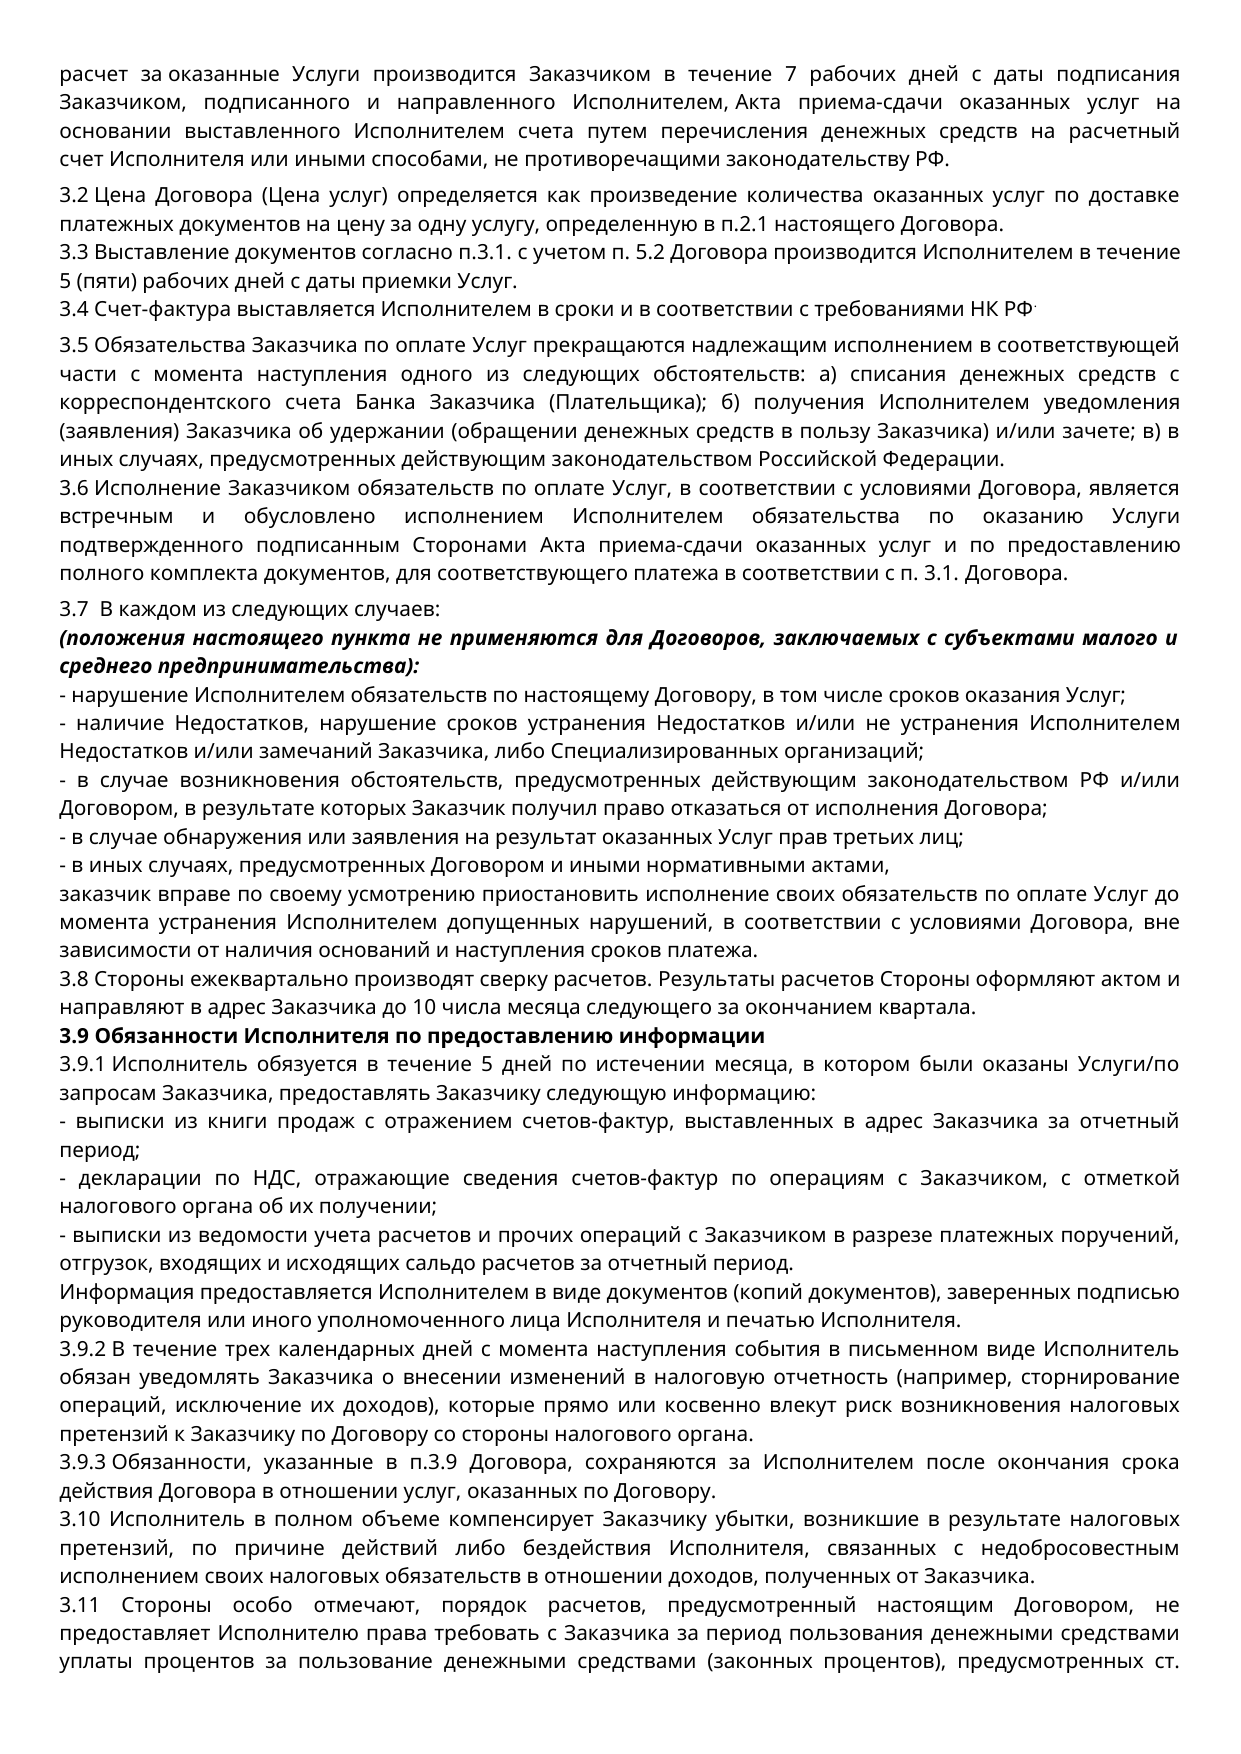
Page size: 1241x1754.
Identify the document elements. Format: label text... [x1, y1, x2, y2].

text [59, 1590, 1181, 1675]
text - нарушение Исполнителем обязательств по настоящему Договору, в том числе сроков оказания Услуг; [59, 680, 1181, 708]
list Обязанности Исполнителя по предоставлению информации [59, 1021, 1181, 1049]
list В каждом из следующих случаев: [59, 594, 1181, 623]
list - выписки из книги продаж с отражением счетов-фактур, выставленных в адрес Заказчика за отчетный период; [59, 1106, 1181, 1163]
list Стороны ежеквартально производят сверку расчетов. Результаты расчетов Стороны оформляют актом и направляют в адрес Заказчика до 10 числа месяца следующего за окончанием квартала. [59, 964, 1181, 1021]
list Информация предоставляется Исполнителем в виде документов (копий документов), заверенных подписью руководителя или иного уполномоченного лица Исполнителя и печатью Исполнителя. [59, 1277, 1181, 1334]
list Исполнение Заказчиком обязательств по оплате Услуг, в соответствии с условиями Договора, является встречным и обусловлено исполнением Исполнителем обязательства по оказанию Услуги подтвержденного подписанным Сторонами Акта приема-сдачи оказанных услуг и по предоставлению полного комплекта документов, для соответствующего платежа в соответствии с п. 3.1. Договора. [59, 473, 1181, 587]
list Обязанности, указанные в п.3.9 Договора, сохраняются за Исполнителем после окончания срока действия Договора в отношении услуг, оказанных по Договору. [59, 1447, 1181, 1504]
text (положения настоящего пункта не применяются для Договоров, заключаемых с субъектами малого и среднего предпринимательства): [59, 623, 1181, 680]
list Цена Договора (Цена услуг) определяется как произведение количества оказанных услуг по доставке платежных документов на цену за одну услугу, определенную в п.2.1 настоящего Договора. [59, 181, 1181, 237]
list В течение трех календарных дней с момента наступления события в письменном виде Исполнитель обязан уведомлять Заказчика о внесении изменений в налоговую отчетность (например, сторнирование операций, исключение их доходов), которые прямо или косвенно влекут риск возникновения налоговых претензий к Заказчику по Договору со стороны налогового органа. [59, 1334, 1181, 1447]
text - наличие Недостатков, нарушение сроков устранения Недостатков и/или не устранения Исполнителем Недостатков и/или замечаний Заказчика, либо Специализированных организаций; [59, 708, 1181, 765]
list Исполнитель обязуется в течение 5 дней по истечении месяца, в котором были оказаны Услуги/по запросам Заказчика, предоставлять Заказчику следующую информацию: [59, 1049, 1181, 1106]
text - в случае обнаружения или заявления на результат оказанных Услуг прав третьих лиц; [59, 822, 1181, 850]
list 3.10 Исполнитель в полном объеме компенсирует Заказчику убытки, возникшие в результате налоговых претензий, по причине действий либо бездействия Исполнителя, связанных с недобросовестным исполнением своих налоговых обязательств в отношении доходов, полученных от Заказчика. [59, 1504, 1181, 1590]
list Выставление документов согласно п.3.1. с учетом п. 5.2 Договора производится Исполнителем в течение 5 (пяти) рабочих дней с даты приемки Услуг. [59, 237, 1181, 294]
text расчет за оказанные Услуги производится Заказчиком в течение 7 рабочих дней с даты подписания Заказчиком, подписанного и направленного Исполнителем, Акта приема-сдачи оказанных услуг на основании выставленного Исполнителем счета путем перечисления денежных средств на расчетный счет Исполнителя или иными способами, не противоречащими законодательству РФ. [59, 59, 1181, 173]
list Обязательства Заказчика по оплате Услуг прекращаются надлежащим исполнением в соответствующей части с момента наступления одного из следующих обстоятельств: а) списания денежных средств с корреспондентского счета Банка Заказчика (Плательщика); б) получения Исполнителем уведомления (заявления) Заказчика об удержании (обращении денежных средств в пользу Заказчика) и/или зачете; в) в иных случаях, предусмотренных действующим законодательством Российской Федерации. [59, 331, 1181, 473]
text - в случае возникновения обстоятельств, предусмотренных действующим законодательством РФ и/или Договором, в результате которых Заказчик получил право отказаться от исполнения Договора; [59, 765, 1181, 822]
text - в иных случаях, предусмотренных Договором и иными нормативными актами, [59, 850, 1181, 879]
list - выписки из ведомости учета расчетов и прочих операций с Заказчиком в разрезе платежных поручений, отгрузок, входящих и исходящих сальдо расчетов за отчетный период. [59, 1220, 1181, 1277]
list Счет-фактура выставляется Исполнителем в сроки и в соответствии с требованиями НК РФ. [59, 294, 1181, 323]
list - декларации по НДС, отражающие сведения счетов-фактур по операциям с Заказчиком, с отметкой налогового органа об их получении; [59, 1163, 1181, 1220]
text заказчик вправе по своему усмотрению приостановить исполнение своих обязательств по оплате Услуг до момента устранения Исполнителем допущенных нарушений, в соответствии с условиями Договора, вне зависимости от наличия оснований и наступления сроков платежа. [59, 879, 1181, 964]
